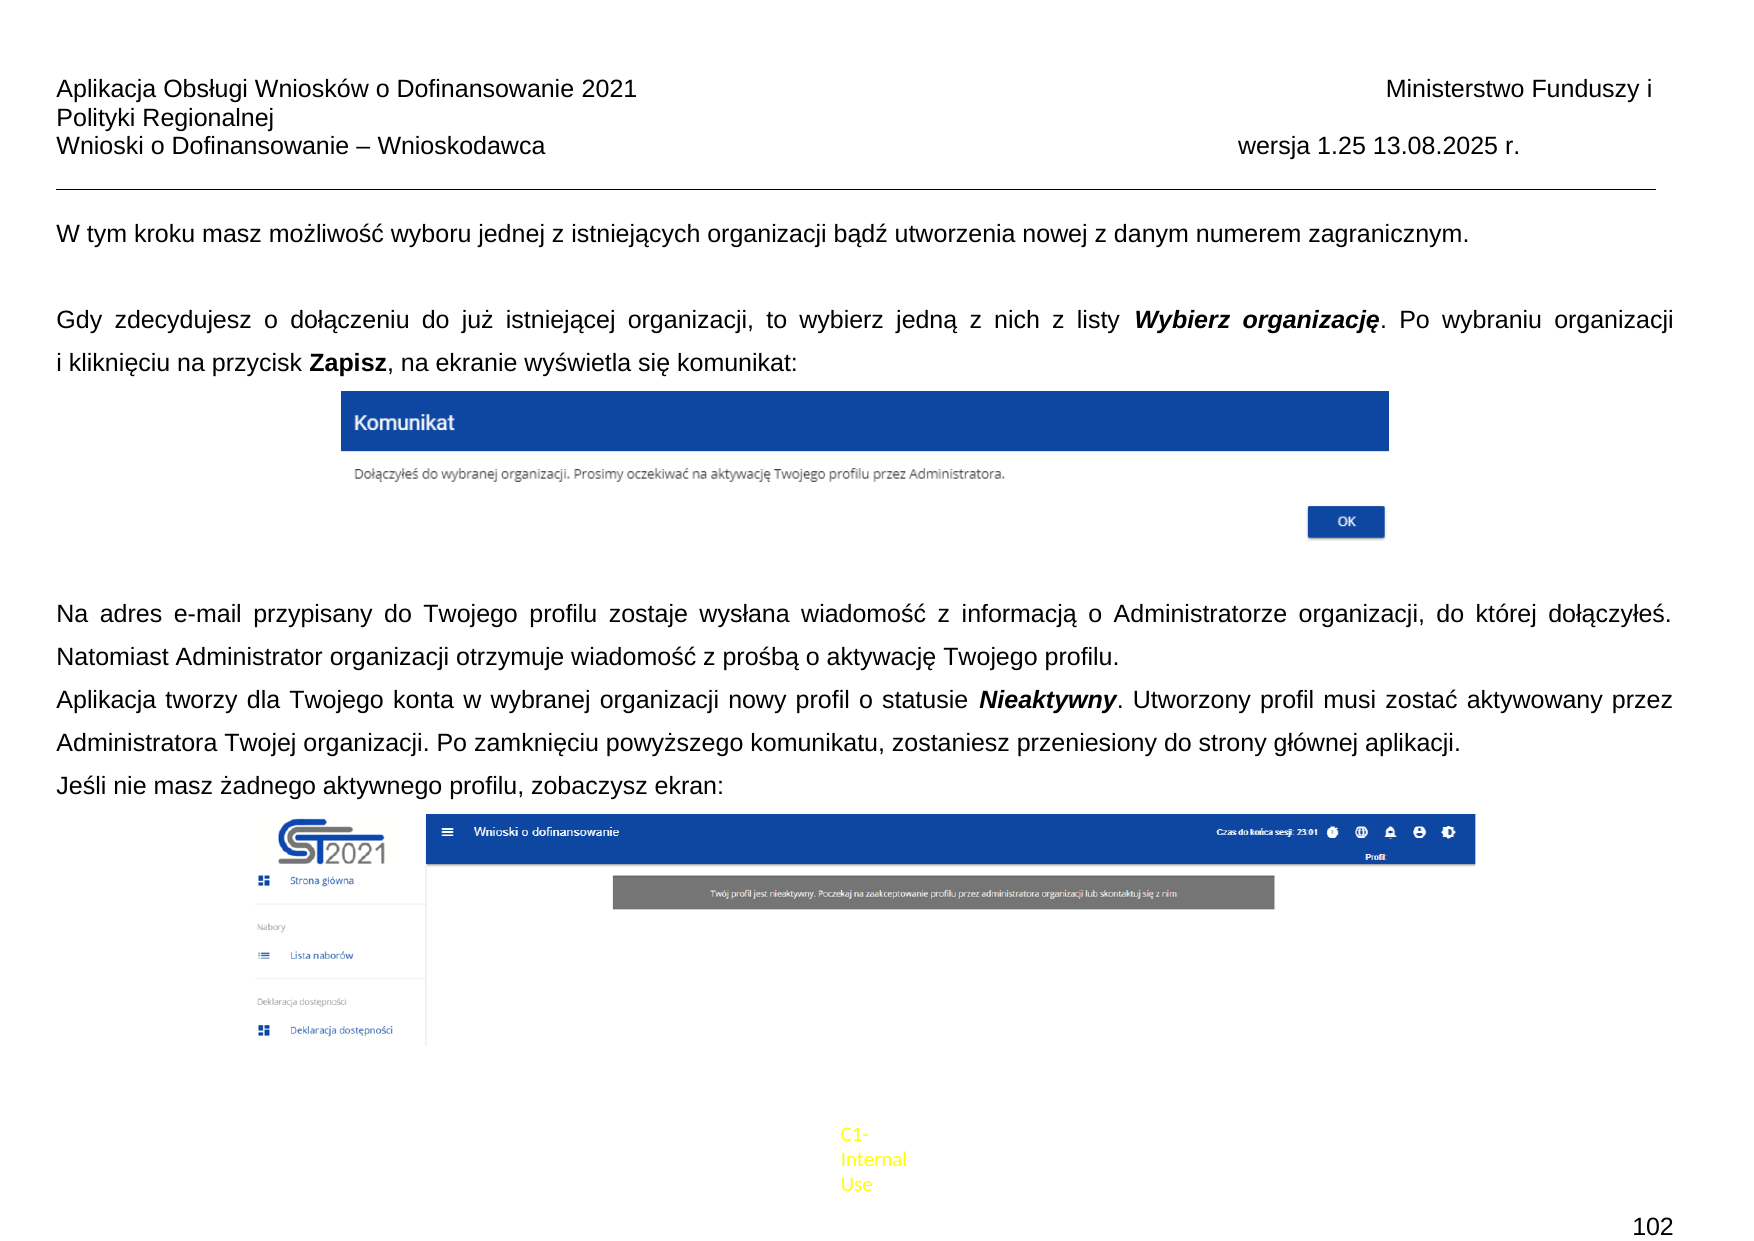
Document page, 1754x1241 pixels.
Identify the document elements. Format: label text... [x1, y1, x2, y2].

picture [341, 391, 1389, 542]
text Gdy zdecydujesz o dołączeniu do już istniejącej organizacji, to wybierz jedną z nich z listy Wybierz organizację. Po wybraniu organizacji i kliknięciu na przycisk Zapisz, na ekranie wyświetla się komunikat: [56, 305, 1674, 377]
text Na adres e-mail przypisany do Twojego profilu zostaje wysłana wiadomość z informacją o Administratorze organizacji, do której dołączyłeś. Natomiast Administrator organizacji otrzymuje wiadomość z prośbą o aktywację Twojego profilu. [56, 599, 1674, 671]
text Aplikacja tworzy dla Twojego konta w wybranej organizacji nowy profil o statusie Nieaktywny. Utworzony profil musi zostać aktywowany przez Administratora Twojej organizacji. Po zamknięciu powyższego komunikatu, zostaniesz przeniesiony do strony głównej aplikacji. [56, 685, 1674, 757]
picture [254, 814, 1476, 1046]
text Jeśli nie masz żadnego aktywnego profilu, zobaczysz ekran: [56, 771, 1674, 800]
text W tym kroku masz możliwość wyboru jednej z istniejących organizacji bądź utworzenia nowej z danym numerem zagranicznym. [56, 219, 1674, 247]
